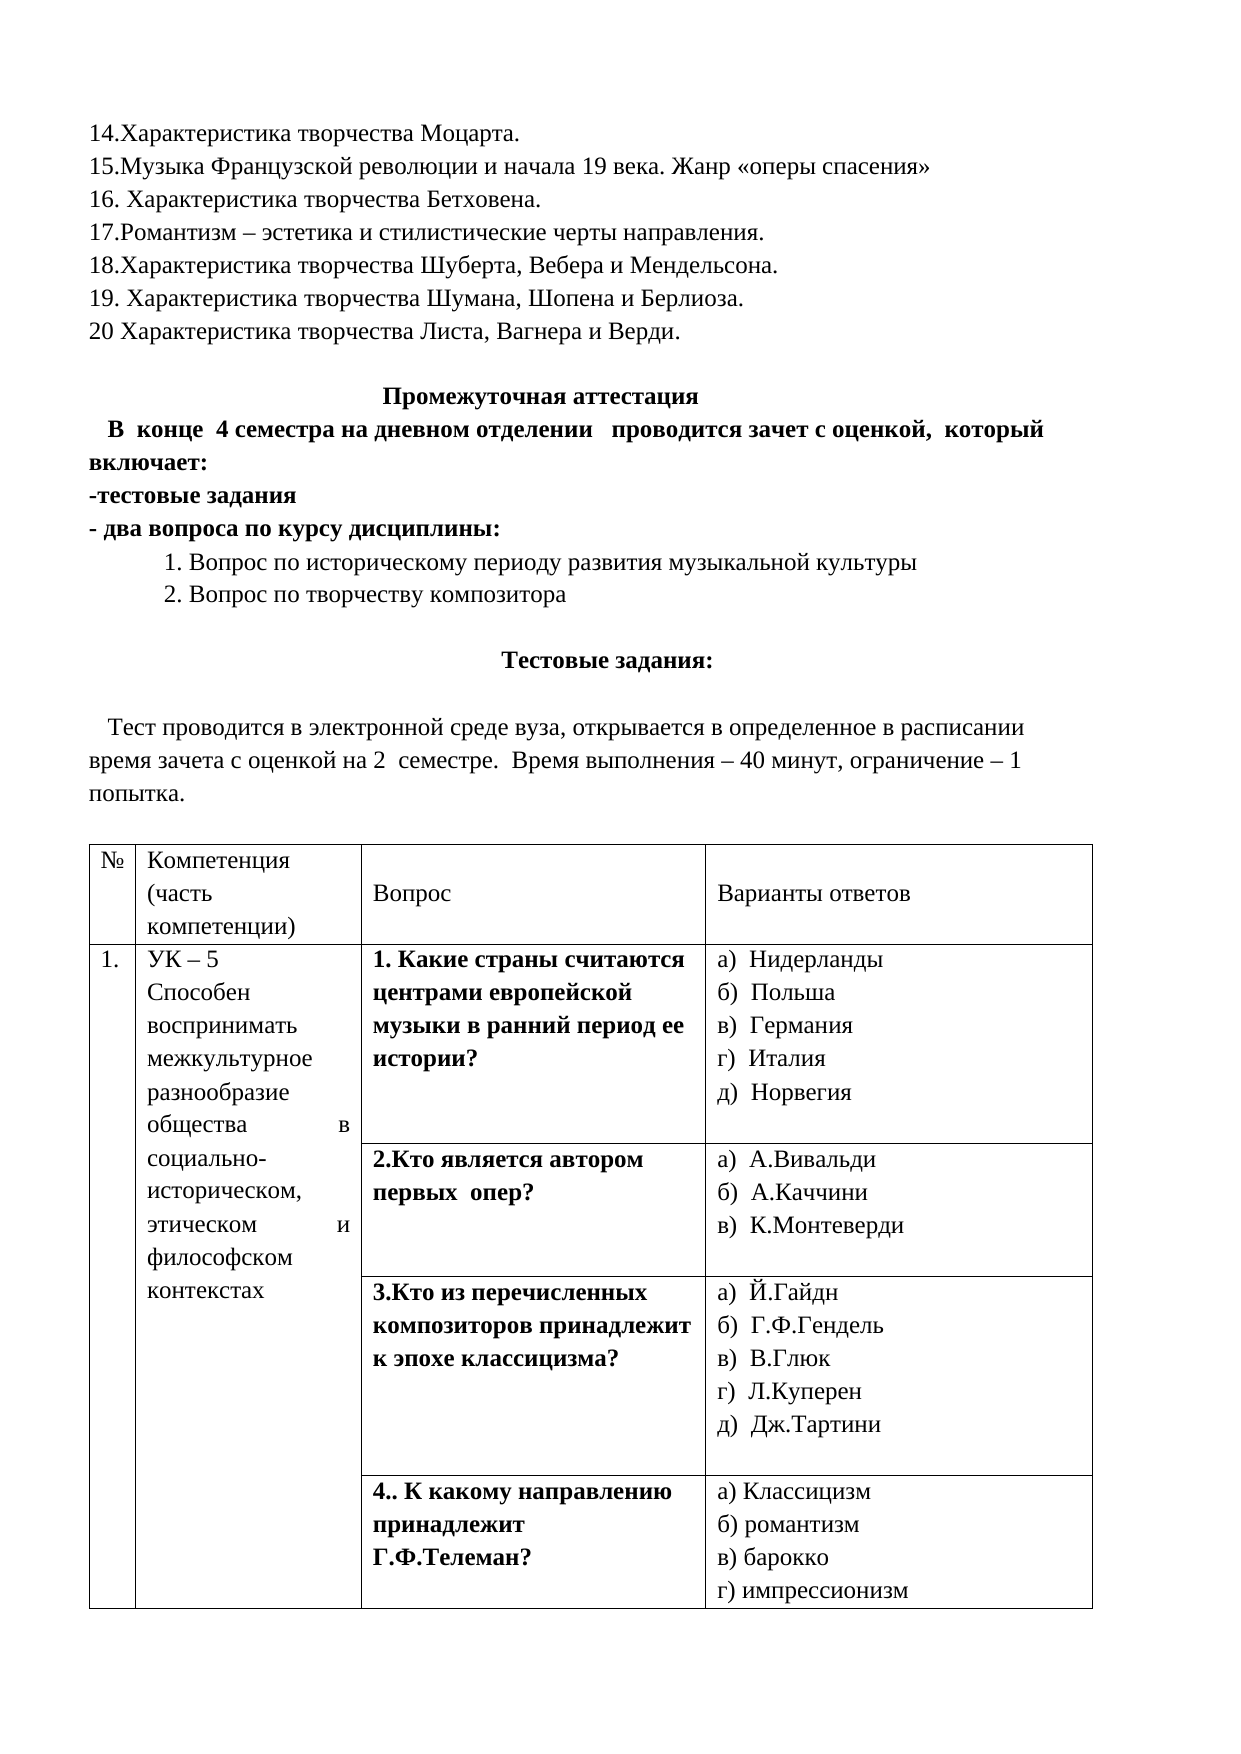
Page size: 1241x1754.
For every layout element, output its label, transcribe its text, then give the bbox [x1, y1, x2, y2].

table_header Компетенция (часть компетенции) [136, 845, 361, 943]
text 14.Характеристика творчества Моцарта. [89, 118, 1092, 147]
text 17.Романтизм – эстетика и стилистические черты направления. [89, 217, 1092, 246]
table_cell а) Й.Гайдн б) Г.Ф.Гендель в) В.Глюк г) Л.Куперен д) Дж.Тартини [706, 1277, 1092, 1475]
table_cell УК – 5 Способен воспринимать межкультурное разнообразие общества в социально-историческом, этическом и философском контекстах [136, 945, 361, 1608]
text Тест проводится в электронной среде вуза, открывается в определенное в расписании время зачета с оценкой на 2 семестре. Время выполнения – 40 минут, ограничение – 1 попытка. [89, 712, 1092, 806]
table_cell 1. [90, 945, 135, 1608]
table_cell а) Нидерланды б) Польша в) Германия г) Италия д) Норвегия [706, 945, 1092, 1143]
table_header № [90, 845, 135, 943]
table_cell 1. Какие страны считаются центрами европейской музыки в ранний период ее истории? [362, 945, 705, 1143]
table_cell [362, 1476, 705, 1608]
table_cell 2.Кто является автором первых опер? [362, 1144, 705, 1276]
table_header Варианты ответов [706, 845, 1092, 943]
text Промежуточная аттестация [89, 381, 1092, 410]
text - два вопроса по курсу дисциплины: [89, 513, 1092, 542]
table_header Вопрос [362, 845, 705, 943]
text 19. Характеристика творчества Шумана, Шопена и Берлиоза. [89, 283, 1092, 312]
text 18.Характеристика творчества Шуберта, Вебера и Мендельсона. [89, 250, 1092, 279]
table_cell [706, 1476, 1092, 1608]
text 20 Характеристика творчества Листа, Вагнера и Верди. [89, 316, 1092, 345]
text 16. Характеристика творчества Бетховена. [89, 184, 1092, 213]
text -тестовые задания [89, 481, 1092, 509]
table_cell а) А.Вивальди б) А.Каччини в) К.Монтеверди [706, 1144, 1092, 1276]
table_cell 3.Кто из перечисленных композиторов принадлежит к эпохе классицизма? [362, 1277, 705, 1475]
text В конце 4 семестра на дневном отделении проводится зачет с оценкой, который включает: [89, 414, 1092, 476]
text 15.Музыка Французской революции и начала 19 века. Жанр «оперы спасения» [89, 151, 1092, 180]
text Тестовые задания: [89, 646, 1092, 674]
text 1. Вопрос по историческому периоду развития музыкальной культуры [164, 547, 1092, 575]
text 2. Вопрос по творчеству композитора [164, 579, 1092, 608]
